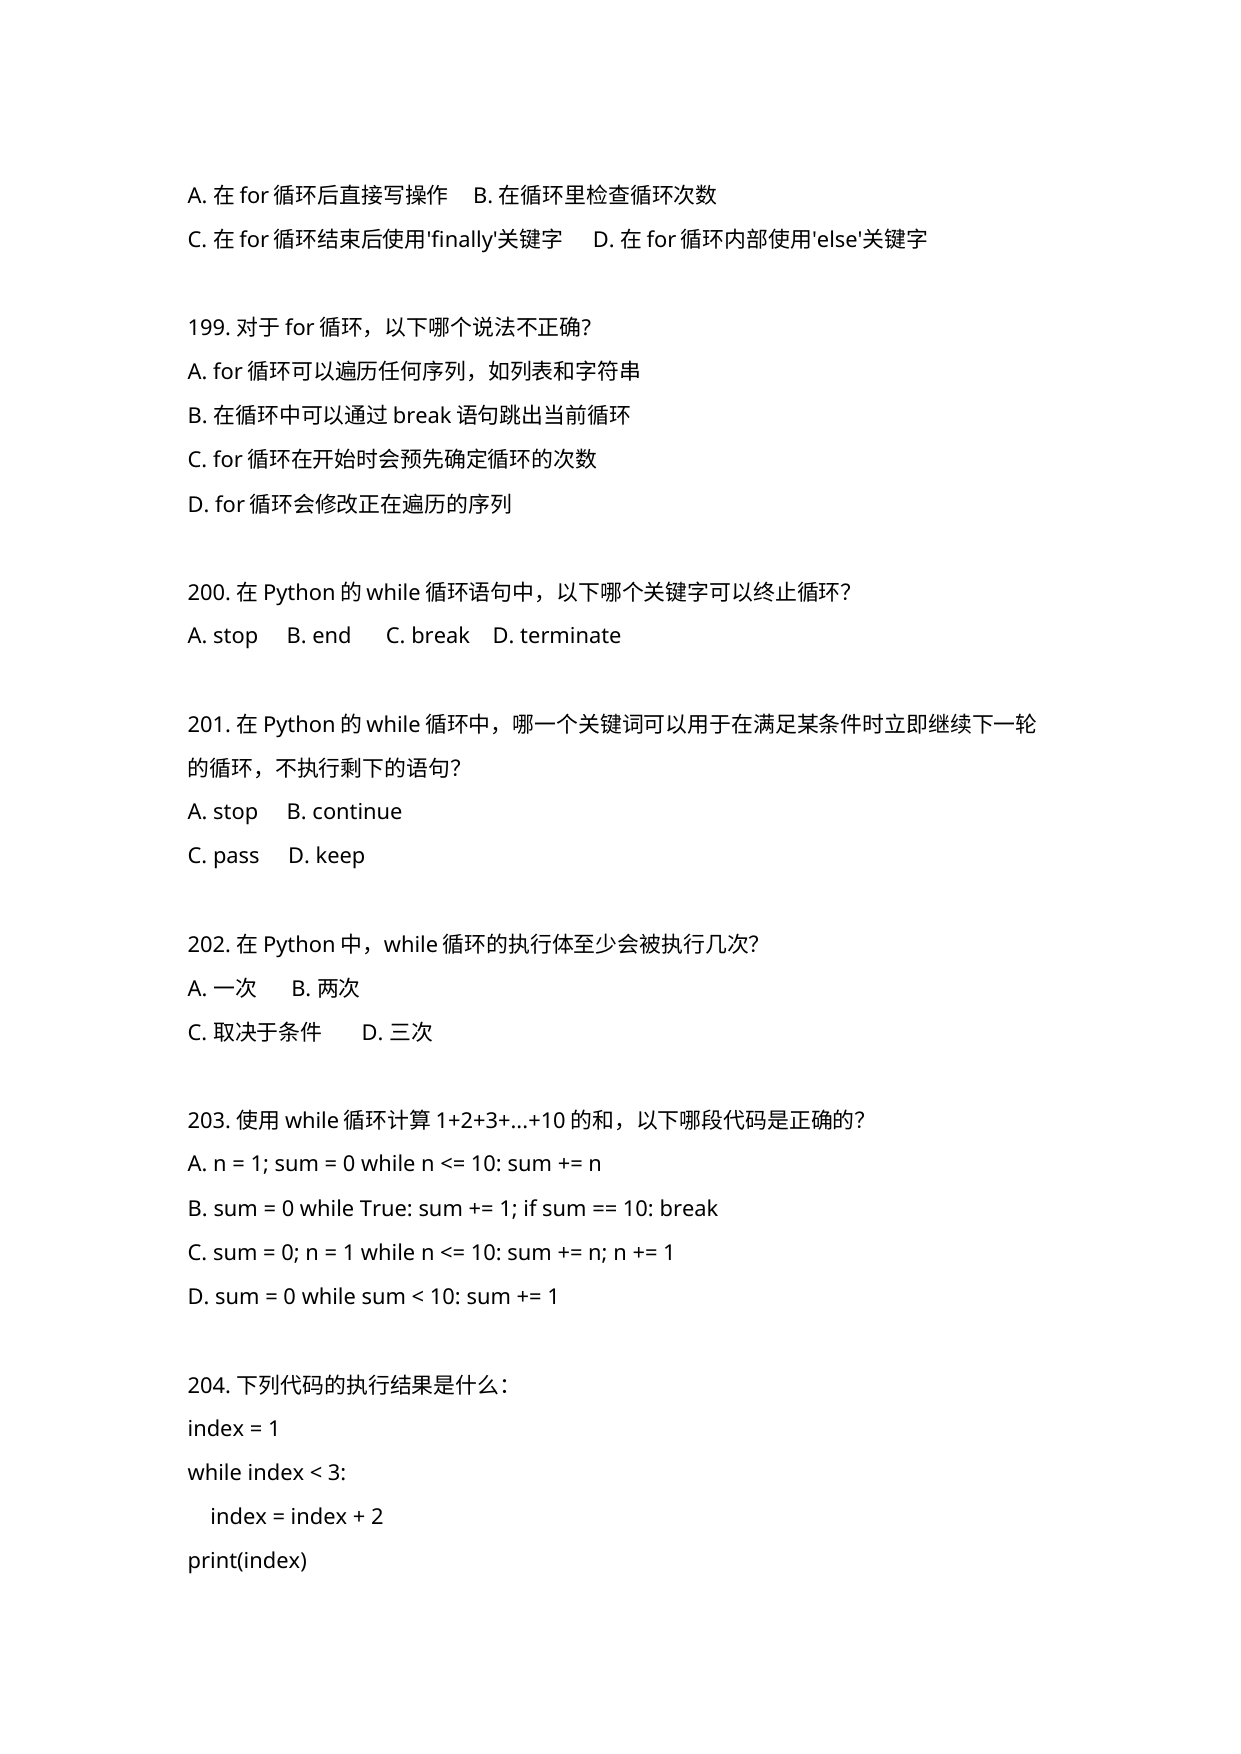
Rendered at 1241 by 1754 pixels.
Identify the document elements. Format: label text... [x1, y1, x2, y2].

text C. for循环在开始时会预先确定循环的次数 [187, 436, 1053, 480]
text D. sum = 0 while sum < 10: sum += 1 [187, 1273, 1053, 1318]
text A. for循环可以遍历任何序列，如列表和字符串 [187, 348, 1053, 392]
text 204. 下列代码的执行结果是什么： [187, 1362, 1053, 1406]
text A. 在for循环后直接写操作 B. 在循环里检查循环次数 [187, 172, 1053, 216]
text A. 一次 B. 两次 [187, 965, 1053, 1009]
text C. sum = 0; n = 1 while n <= 10: sum += n; n += 1 [187, 1229, 1053, 1273]
text 199. 对于for循环，以下哪个说法不正确? [187, 304, 1053, 348]
text C. 在for循环结束后使用'finally'关键字 D. 在for循环内部使用'else'关键字 [187, 216, 1053, 260]
text index = 1 [187, 1406, 1053, 1450]
text print(index) [187, 1538, 1053, 1582]
text 202. 在Python中，while循环的执行体至少会被执行几次？ [187, 921, 1053, 965]
text 201. 在Python的while循环中，哪一个关键词可以用于在满足某条件时立即继续下一轮的循环，不执行剩下的语句？ [187, 701, 1053, 789]
text 203. 使用while循环计算1+2+3+...+10的和，以下哪段代码是正确的？ [187, 1097, 1053, 1141]
text A. stop B. continue [187, 789, 1053, 833]
text C. pass D. keep [187, 833, 1053, 877]
text A. stop B. end C. break D. terminate [187, 613, 1053, 657]
text B. sum = 0 while True: sum += 1; if sum == 10: break [187, 1185, 1053, 1229]
text B. 在循环中可以通过break语句跳出当前循环 [187, 392, 1053, 436]
text while index < 3: [187, 1450, 1053, 1494]
text 200. 在Python的while循环语句中，以下哪个关键字可以终止循环？ [187, 568, 1053, 613]
text C. 取决于条件 D. 三次 [187, 1009, 1053, 1053]
text D. for循环会修改正在遍历的序列 [187, 480, 1053, 524]
text A. n = 1; sum = 0 while n <= 10: sum += n [187, 1141, 1053, 1185]
text index = index + 2 [187, 1494, 1053, 1538]
